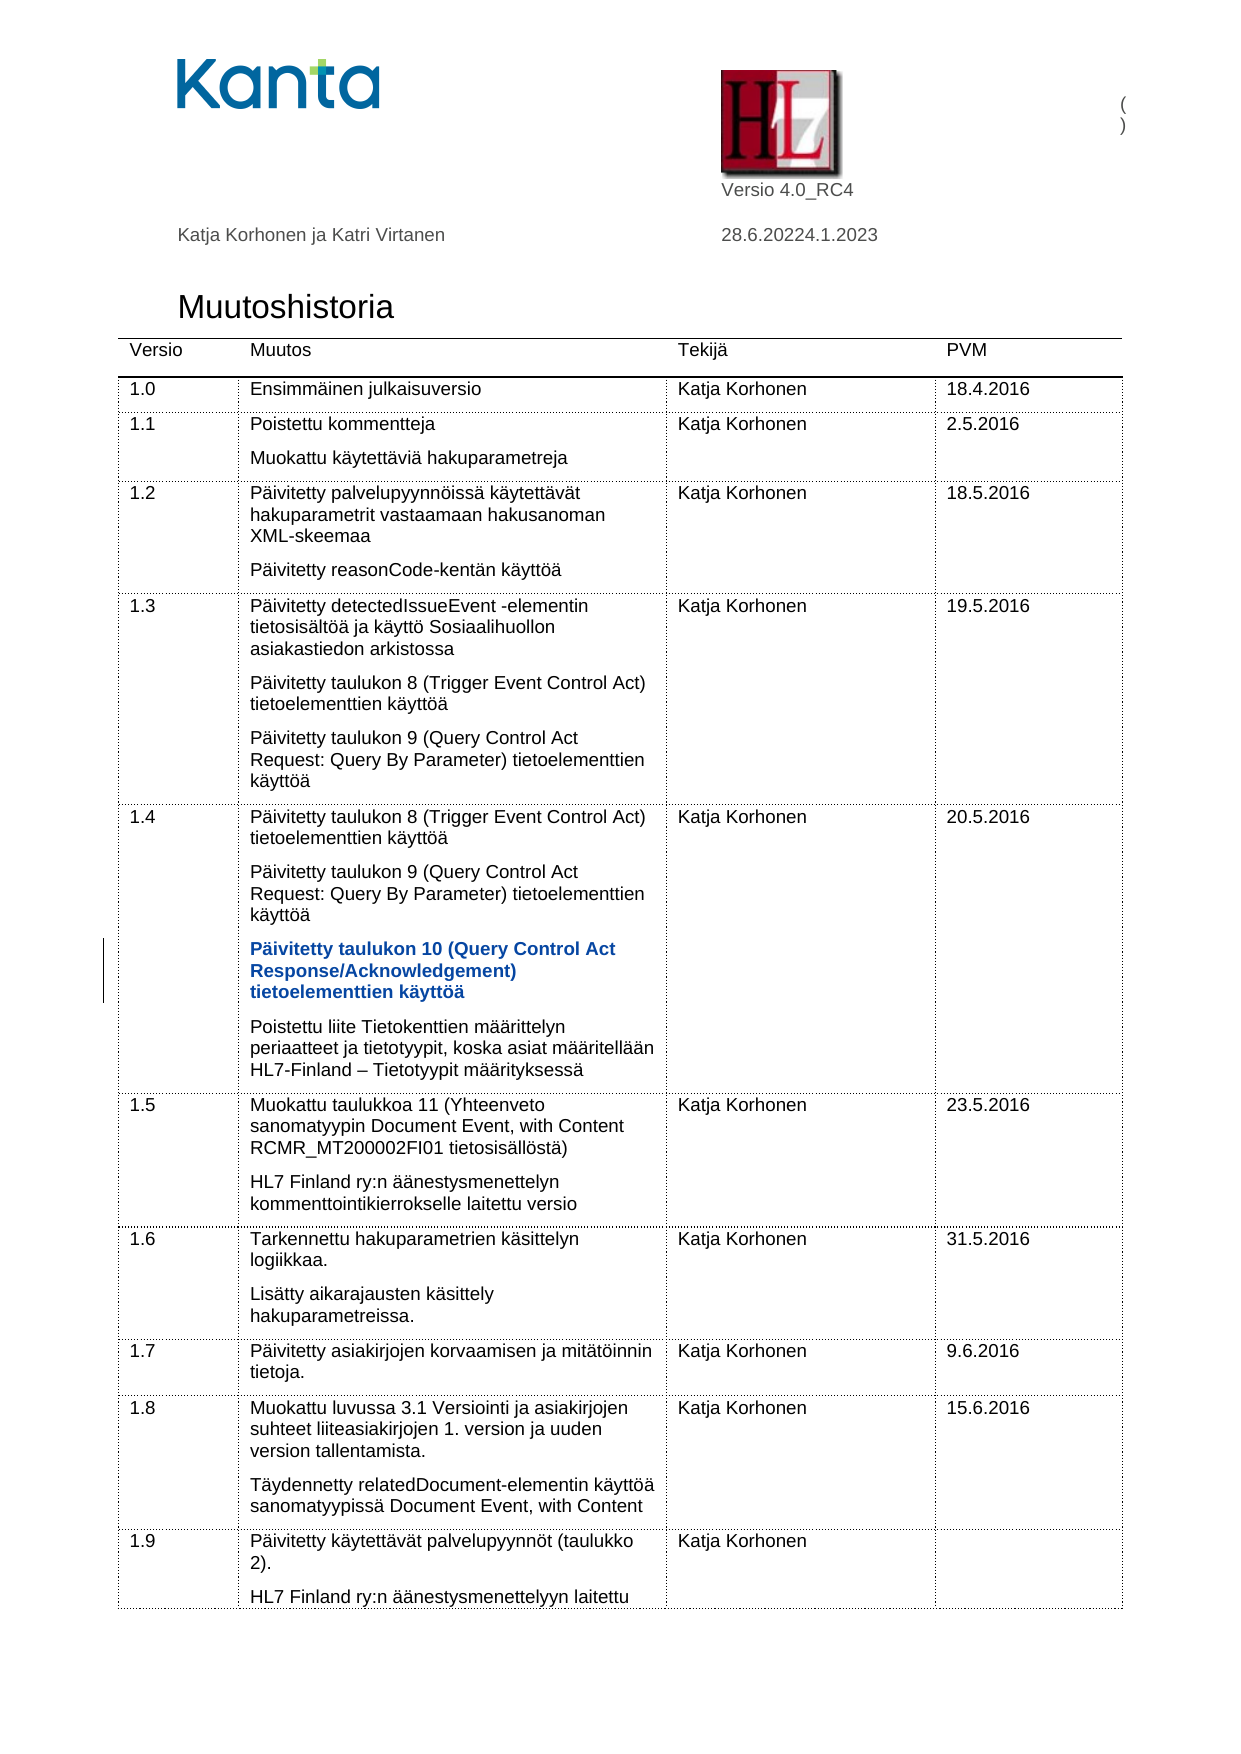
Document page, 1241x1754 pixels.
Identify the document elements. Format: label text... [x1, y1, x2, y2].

table_cell 15.6.2016 [935, 1395, 1122, 1529]
table_cell Katja Korhonen [666, 1529, 935, 1607]
table_cell [935, 1529, 1122, 1607]
table_cell Päivitetty asiakirjojen korvaamisen ja mitätöinnin tietoja. [239, 1339, 666, 1395]
table_cell Katja Korhonen [666, 1093, 935, 1226]
table_header PVM [935, 339, 1122, 376]
table_cell Muokattu taulukkoa 11 (Yhteenveto sanomatyypin Document Event, with Content RCMR_MT200002FI01 tietosisällöstä) HL7 Finland ry:n äänestysmenettelyn kommenttointikierrokselle laitettu versio [239, 1093, 666, 1226]
table_cell [666, 378, 935, 412]
table_cell Päivitetty käytettävät palvelupyynnöt (taulukko 2). HL7 Finland ry:n äänestysmenettelyyn laitettu versio. [239, 1529, 666, 1607]
table_cell Katja Korhonen [666, 1395, 935, 1529]
table_cell 9.6.2016 [935, 1339, 1122, 1395]
table_header Muutos [239, 339, 666, 376]
table_cell 31.5.2016 [935, 1226, 1122, 1339]
table_cell Tarkennettu hakuparametrien käsittelyn logiikkaa. Lisätty aikarajausten käsittely hakuparametreissa. [239, 1226, 666, 1339]
table_cell 1.9 [118, 1529, 238, 1607]
text Muutoshistoria [177, 287, 1122, 326]
table_cell Katja Korhonen [666, 412, 935, 481]
table_cell Katja Korhonen [666, 804, 935, 1093]
table_cell Katja Korhonen [666, 1339, 935, 1395]
picture [177, 59, 380, 109]
table_cell Katja Korhonen [666, 593, 935, 804]
table_cell 1.6 [118, 1226, 238, 1339]
table_cell Katja Korhonen [666, 481, 935, 593]
table_cell 1.1 [118, 412, 238, 481]
table_cell 20.5.2016 [935, 804, 1122, 1093]
table_cell Poistettu kommentteja Muokattu käytettäviä hakuparametreja [239, 412, 666, 481]
table_cell [935, 378, 1122, 412]
table_cell 1.4 [118, 804, 238, 1093]
table_cell 23.5.2016 [935, 1093, 1122, 1226]
table_cell Katja Korhonen [666, 1226, 935, 1339]
table_cell 1.2 [118, 481, 238, 593]
table_cell Päivitetty palvelupyynnöissä käytettävät hakuparametrit vastaamaan hakusanoman XML-skeemaa Päivitetty reasonCode-kentän käyttöä [239, 481, 666, 593]
table_header Versio [118, 339, 238, 376]
table_cell 1.3 [118, 593, 238, 804]
table_header Tekijä [666, 339, 935, 376]
table_cell 1.0 [118, 378, 238, 412]
table_cell 2.5.2016 [935, 412, 1122, 481]
table_cell Muokattu luvussa 3.1 Versiointi ja asiakirjojen suhteet liiteasiakirjojen 1. version ja uuden version tallentamista. Täydennetty relatedDocument-elementin käyttöä sanomatyypissä Document Event, with Content [239, 1395, 666, 1529]
table_cell [935, 481, 1122, 593]
table_cell 1.5 [118, 1093, 238, 1226]
table_cell 1.8 [118, 1395, 238, 1529]
table_cell Päivitetty taulukon 8 (Trigger Event Control Act) tietoelementtien käyttöä Päivitetty taulukon 9 (Query Control Act Request: Query By Parameter) tietoelementtien käyttöä Päivitetty taulukon 10 (Query Control Act Response/Acknowledgement) tietoelementtien käyttöä Poistettu liite Tietokenttien määrittelyn periaatteet ja tietotyypit, koska asiat määritellään HL7-Finland – Tietotyypit määrityksessä [239, 804, 666, 1093]
picture [721, 70, 844, 179]
table_cell 1.7 [118, 1339, 238, 1395]
table_cell Päivitetty detectedIssueEvent -elementin tietosisältöä ja käyttö Sosiaalihuollon asiakastiedon arkistossa Päivitetty taulukon 8 (Trigger Event Control Act) tietoelementtien käyttöä Päivitetty taulukon 9 (Query Control Act Request: Query By Parameter) tietoelementtien käyttöä [239, 593, 666, 804]
table_cell 19.5.2016 [935, 593, 1122, 804]
table_cell [239, 378, 666, 412]
